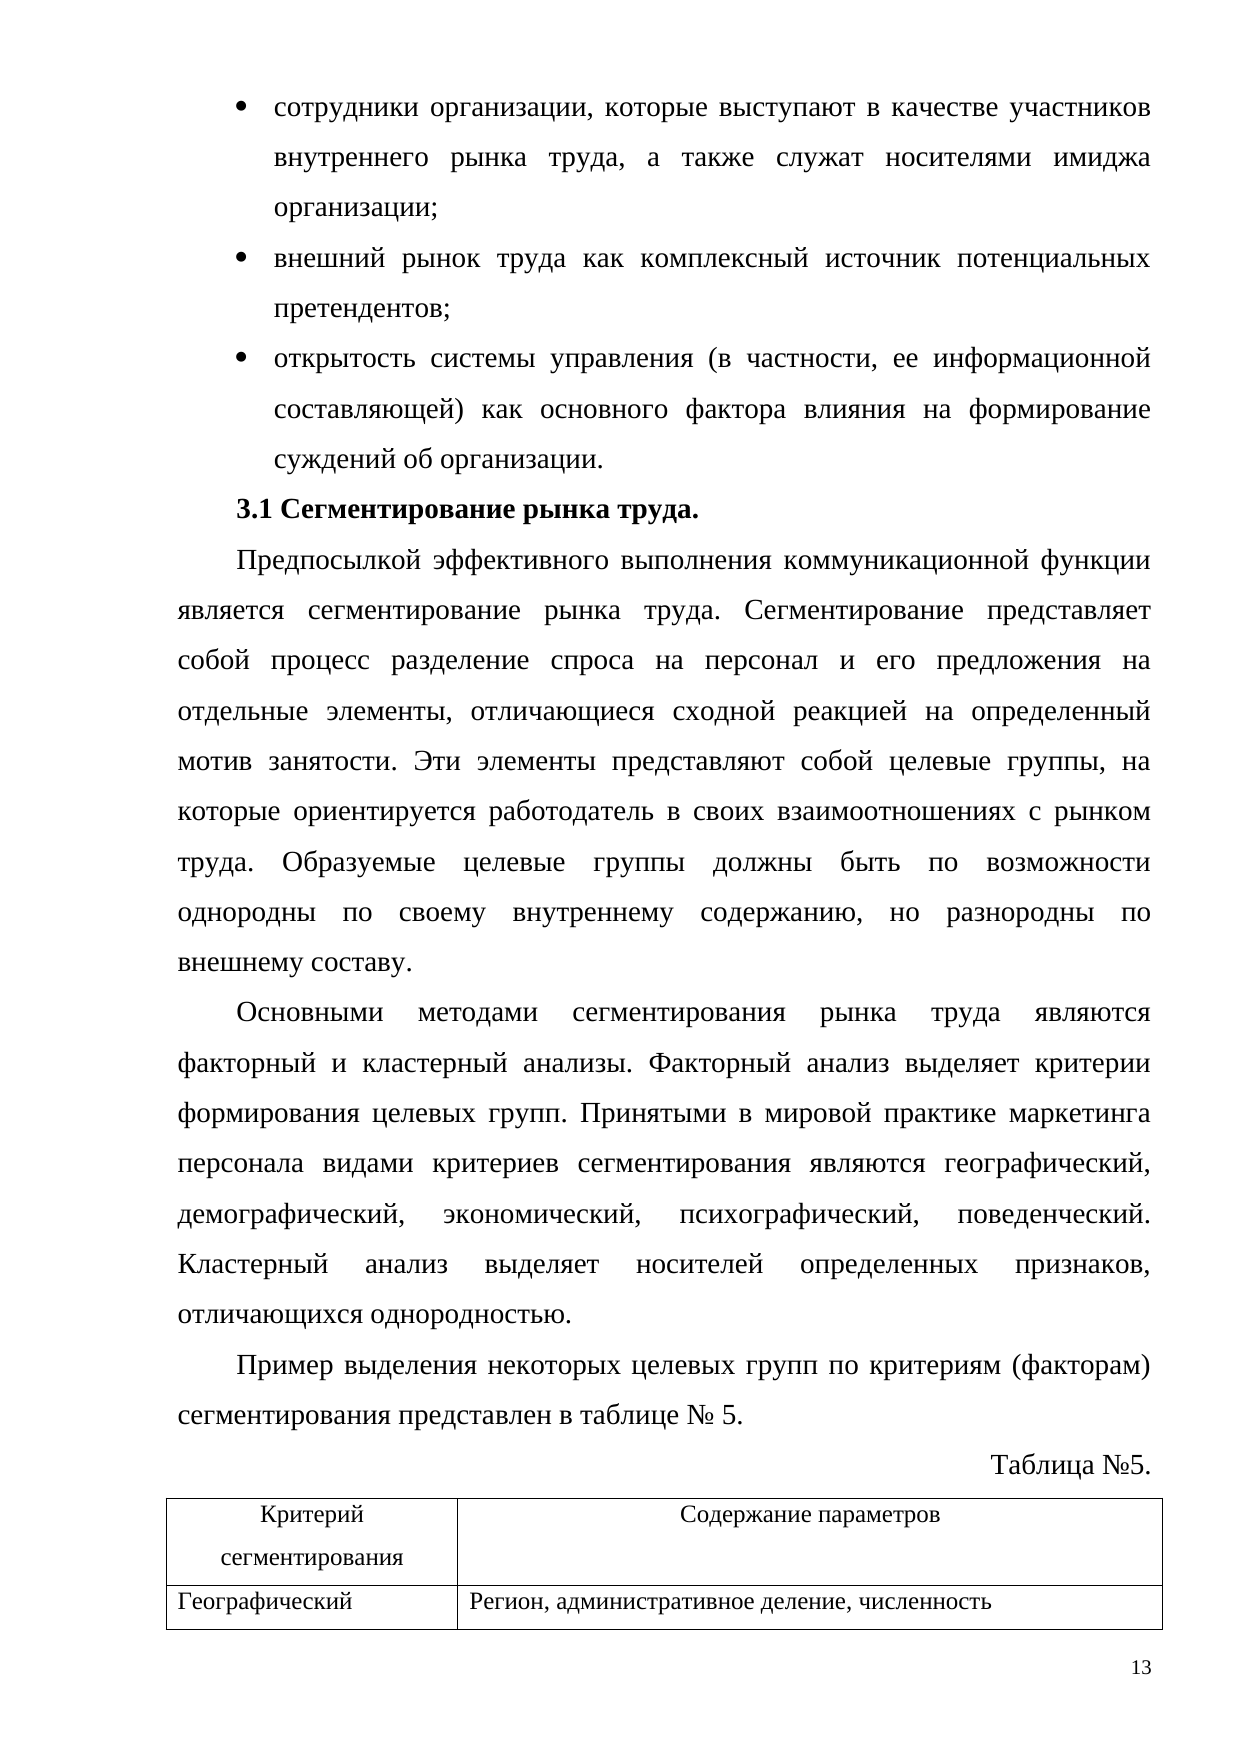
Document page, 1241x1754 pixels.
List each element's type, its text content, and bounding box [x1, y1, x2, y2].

text Таблица №5. [177, 1447, 1152, 1481]
list сотрудники организации, которые выступают в качестве участников внутреннего рынка труда, а также служат носителями имиджа организации; [236, 89, 1152, 223]
text Предпосылкой эффективного выполнения коммуникационной функции является сегментирование рынка труда. Сегментирование представляет собой процесс разделение спроса на персонал и его предложения на отдельные элементы, отличающиеся сходной реакцией на определенный мотив занятости. Эти элементы представляют собой целевые группы, на которые ориентируется работодатель в своих взаимоотношениях с рынком труда. Образуемые целевые группы должны быть по возможности однородны по своему внутреннему содержанию, но разнородны по внешнему составу. [177, 542, 1152, 978]
table_cell Регион, административное деление, численность [458, 1586, 1162, 1629]
table_cell Географический [167, 1586, 457, 1629]
text 3.1 Сегментирование рынка труда. [177, 491, 1152, 525]
list открытость системы управления (в частности, ее информационной составляющей) как основного фактора влияния на формирование суждений об организации. [236, 340, 1152, 475]
text Основными методами сегментирования рынка труда являются факторный и кластерный анализы. Факторный анализ выделяет критерии формирования целевых групп. Принятыми в мировой практике маркетинга персонала видами критериев сегментирования являются географический, демографический, экономический, психографический, поведенческий. Кластерный анализ выделяет носителей определенных признаков, отличающихся однородностью. [177, 994, 1152, 1330]
table_header Содержание параметров [458, 1499, 1162, 1585]
table_header Критерий сегментирования [167, 1499, 457, 1585]
text Пример выделения некоторых целевых групп по критериям (факторам) сегментирования представлен в таблице № 5. [177, 1347, 1152, 1431]
list внешний рынок труда как комплексный источник потенциальных претендентов; [236, 240, 1152, 324]
